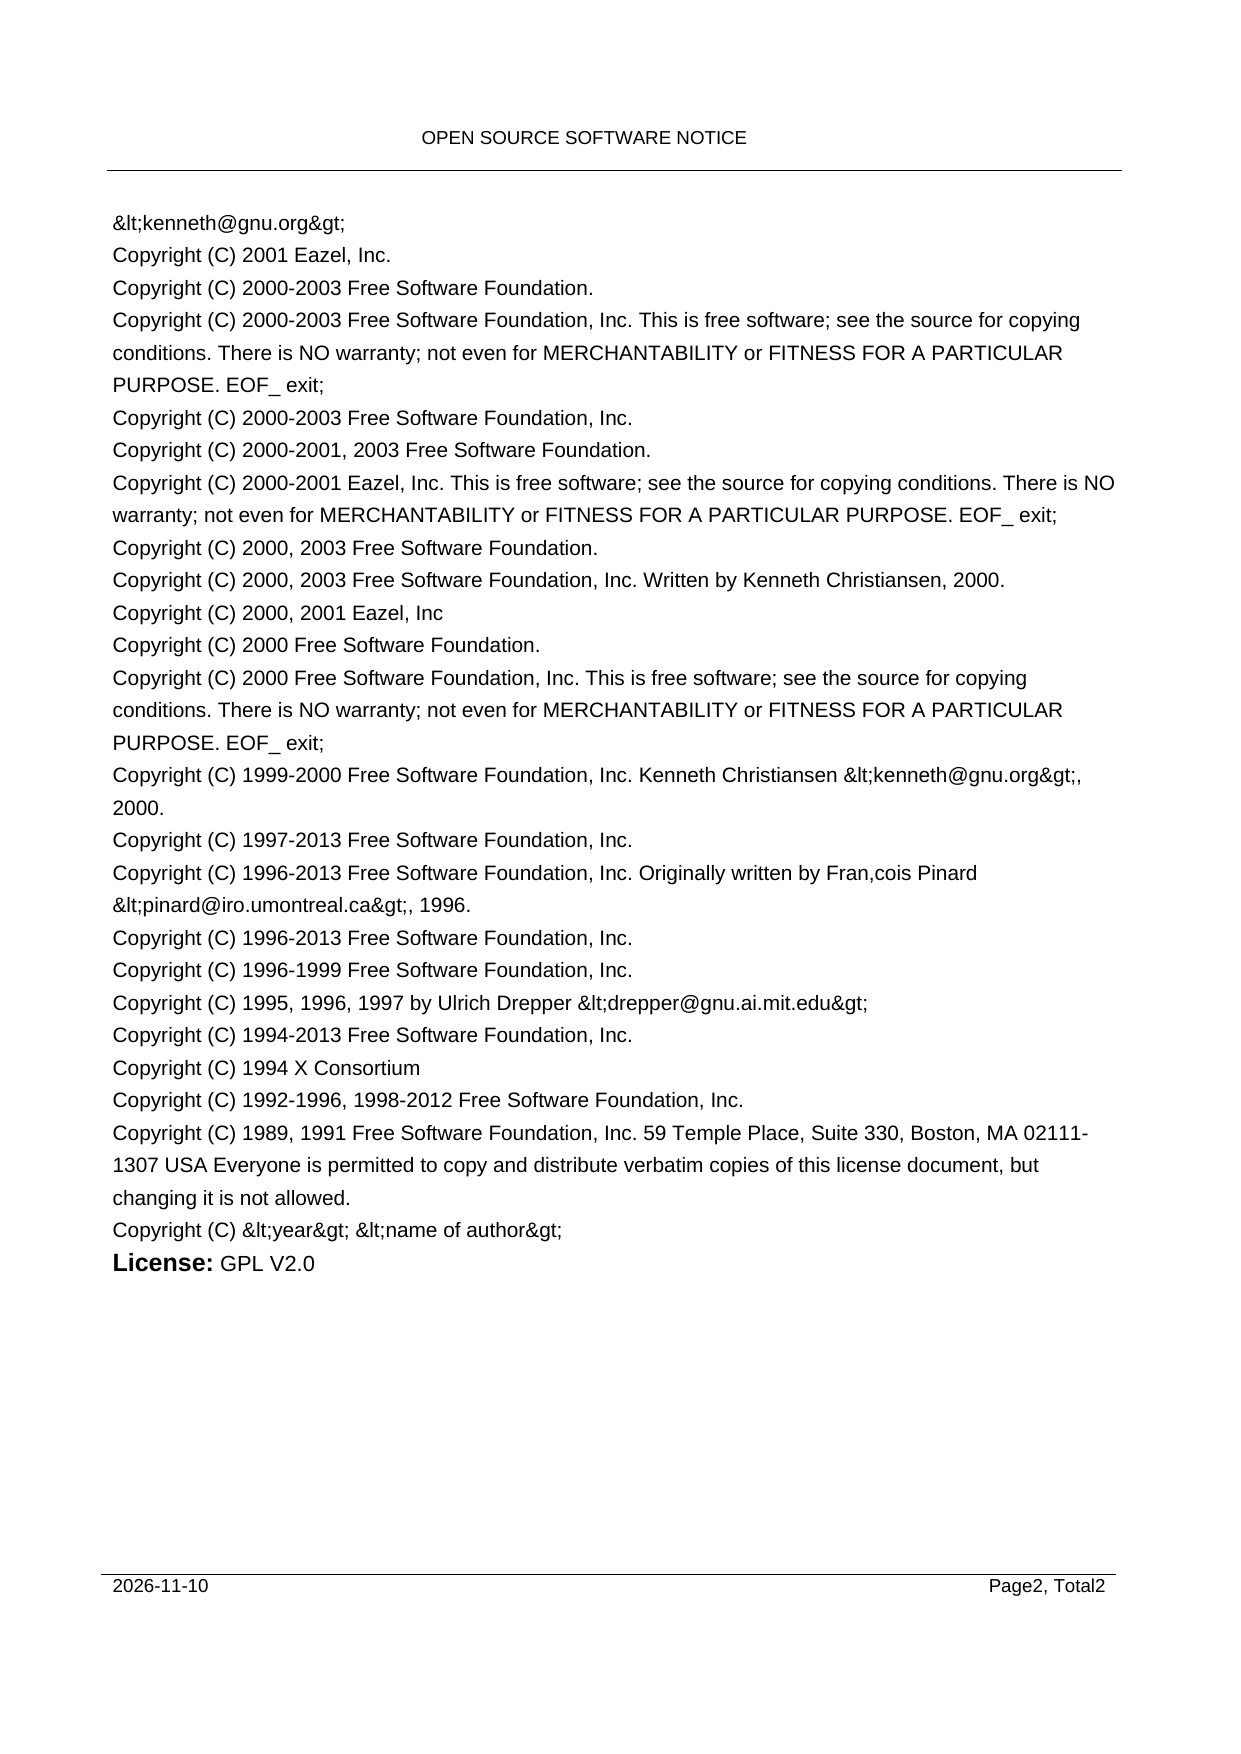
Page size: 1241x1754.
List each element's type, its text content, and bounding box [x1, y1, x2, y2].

text Copyright (C) 1995, 1996, 1997 by Ulrich Drepper &lt;drepper@gnu.ai.mit.edu&gt; [112, 986, 1128, 1019]
text Copyright (C) 1999-2000 Free Software Foundation, Inc. Kenneth Christiansen &lt;kenneth@gnu.org&gt;, 2000. [112, 759, 1128, 824]
text Copyright (C) 1992-1996, 1998-2012 Free Software Foundation, Inc. [112, 1084, 1128, 1116]
text Copyright (C) 2000-2001 Eazel, Inc. This is free software; see the source for copying conditions. There is NO warranty; not even for MERCHANTABILITY or FITNESS FOR A PARTICULAR PURPOSE. EOF_ exit; [112, 466, 1128, 531]
text Copyright (C) 2000-2003 Free Software Foundation. [112, 271, 1128, 304]
text Copyright (C) 2000, 2001 Eazel, Inc [112, 596, 1128, 629]
text Copyright (C) 1996-2013 Free Software Foundation, Inc. [112, 921, 1128, 954]
text Copyright (C) 1994-2013 Free Software Foundation, Inc. [112, 1019, 1128, 1051]
text Copyright (C) 2000 Free Software Foundation. [112, 629, 1128, 661]
text Copyright (C) 2000 Free Software Foundation, Inc. This is free software; see the source for copying conditions. There is NO warranty; not even for MERCHANTABILITY or FITNESS FOR A PARTICULAR PURPOSE. EOF_ exit; [112, 661, 1128, 759]
text Copyright (C) 1996-1999 Free Software Foundation, Inc. [112, 954, 1128, 986]
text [112, 206, 1128, 239]
text Copyright (C) 2000-2003 Free Software Foundation, Inc. This is free software; see the source for copying conditions. There is NO warranty; not even for MERCHANTABILITY or FITNESS FOR A PARTICULAR PURPOSE. EOF_ exit; [112, 304, 1128, 401]
text Copyright (C) 2000, 2003 Free Software Foundation, Inc. Written by Kenneth Christiansen, 2000. [112, 564, 1128, 596]
text License: GPL V2.0 [112, 1246, 1128, 1344]
text Copyright (C) 2000-2003 Free Software Foundation, Inc. [112, 401, 1128, 434]
text Copyright (C) 1994 X Consortium [112, 1051, 1128, 1084]
text Copyright (C) &lt;year&gt; &lt;name of author&gt; [112, 1214, 1128, 1246]
text Copyright (C) 1996-2013 Free Software Foundation, Inc. Originally written by Fran,cois Pinard &lt;pinard@iro.umontreal.ca&gt;, 1996. [112, 856, 1128, 921]
text Copyright (C) 1997-2013 Free Software Foundation, Inc. [112, 824, 1128, 856]
text Copyright (C) 2000, 2003 Free Software Foundation. [112, 531, 1128, 564]
text Copyright (C) 2001 Eazel, Inc. [112, 239, 1128, 271]
text Copyright (C) 2000-2001, 2003 Free Software Foundation. [112, 434, 1128, 466]
text Copyright (C) 1989, 1991 Free Software Foundation, Inc. 59 Temple Place, Suite 330, Boston, MA 02111-1307 USA Everyone is permitted to copy and distribute verbatim copies of this license document, but changing it is not allowed. [112, 1116, 1128, 1214]
